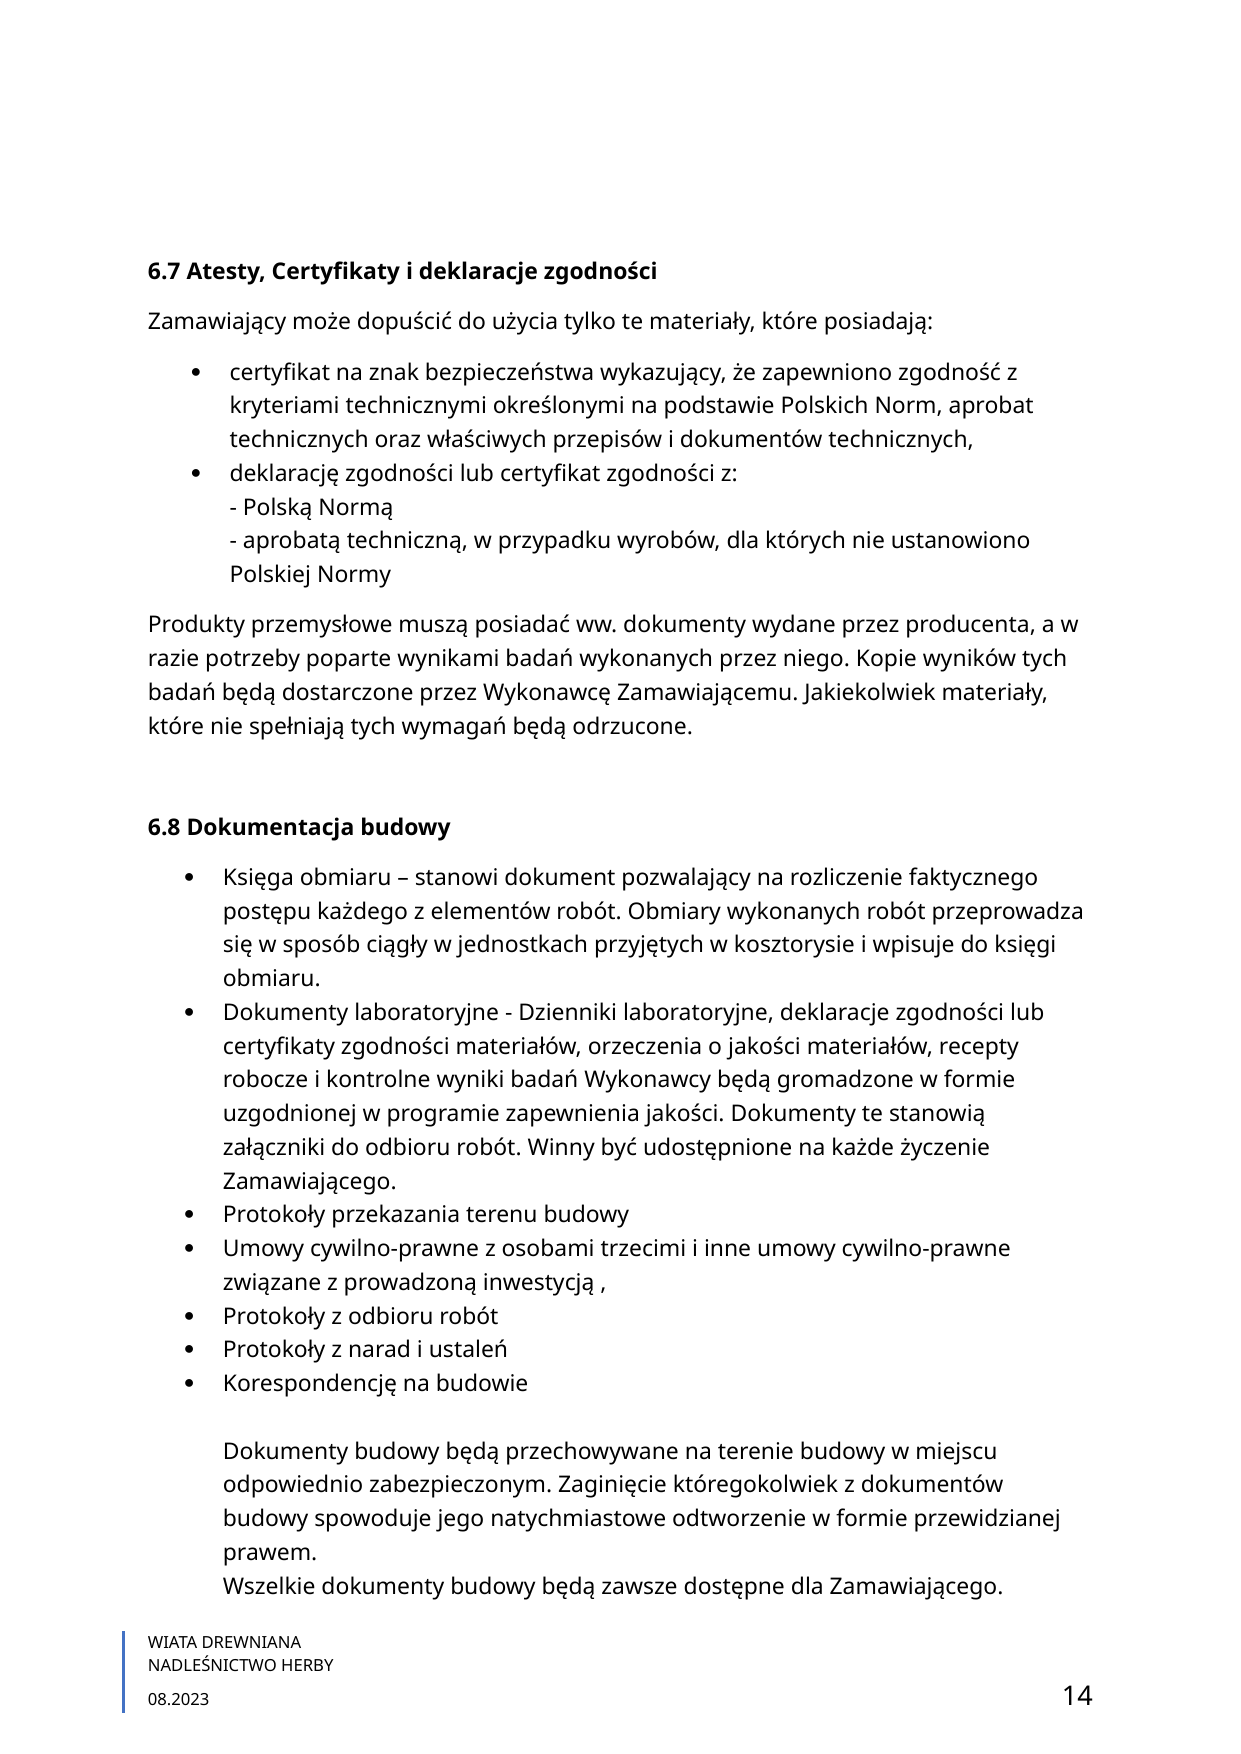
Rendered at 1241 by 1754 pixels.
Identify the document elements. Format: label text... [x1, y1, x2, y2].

list certyfikat na znak bezpieczeństwa wykazujący, że zapewniono zgodność z kryteriami technicznymi określonymi na podstawie Polskich Norm, aprobat technicznych oraz właściwych przepisów i dokumentów technicznych, [192, 356, 1093, 454]
list Protokoły z narad i ustaleń [185, 1333, 1093, 1365]
list Dokumenty laboratoryjne - Dzienniki laboratoryjne, deklaracje zgodności lub certyfikaty zgodności materiałów, orzeczenia o jakości materiałów, recepty robocze i kontrolne wyniki badań Wykonawcy będą gromadzone w formie uzgodnionej w programie zapewnienia jakości. Dokumenty te stanowią załączniki do odbioru robót. Winny być udostępnione na każde życzenie Zamawiającego. [185, 996, 1093, 1196]
list Księga obmiaru – stanowi dokument pozwalający na rozliczenie faktycznego postępu każdego z elementów robót. Obmiary wykonanych robót przeprowadza się w sposób ciągły w jednostkach przyjętych w kosztorysie i wpisuje do księgi obmiaru. [185, 861, 1093, 993]
list Wszelkie dokumenty budowy będą zawsze dostępne dla Zamawiającego. [223, 1570, 1093, 1601]
list Umowy cywilno-prawne z osobami trzecimi i inne umowy cywilno-prawne związane z prowadzoną inwestycją , [185, 1232, 1093, 1297]
list Korespondencję na budowie [185, 1367, 1093, 1398]
text 6.8 Dokumentacja budowy [148, 811, 1093, 842]
text 6.7 Atesty, Certyfikaty i deklaracje zgodności [148, 255, 1093, 286]
text Produkty przemysłowe muszą posiadać ww. dokumenty wydane przez producenta, a w razie potrzeby poparte wynikami badań wykonanych przez niego. Kopie wyników tych badań będą dostarczone przez Wykonawcę Zamawiającemu. Jakiekolwiek materiały, które nie spełniają tych wymagań będą odrzucone. [148, 608, 1093, 741]
list Protokoły przekazania terenu budowy [185, 1198, 1093, 1230]
list Dokumenty budowy będą przechowywane na terenie budowy w miejscu odpowiednio zabezpieczonym. Zaginięcie któregokolwiek z dokumentów budowy spowoduje jego natychmiastowe odtworzenie w formie przewidzianej prawem. [223, 1435, 1093, 1567]
list deklarację zgodności lub certyfikat zgodności z: - Polską Normą - aprobatą techniczną, w przypadku wyrobów, dla których nie ustanowiono Polskiej Normy [192, 457, 1093, 589]
list Protokoły z odbioru robót [185, 1300, 1093, 1331]
text Zamawiający może dopuścić do użycia tylko te materiały, które posiadają: [148, 305, 1093, 336]
